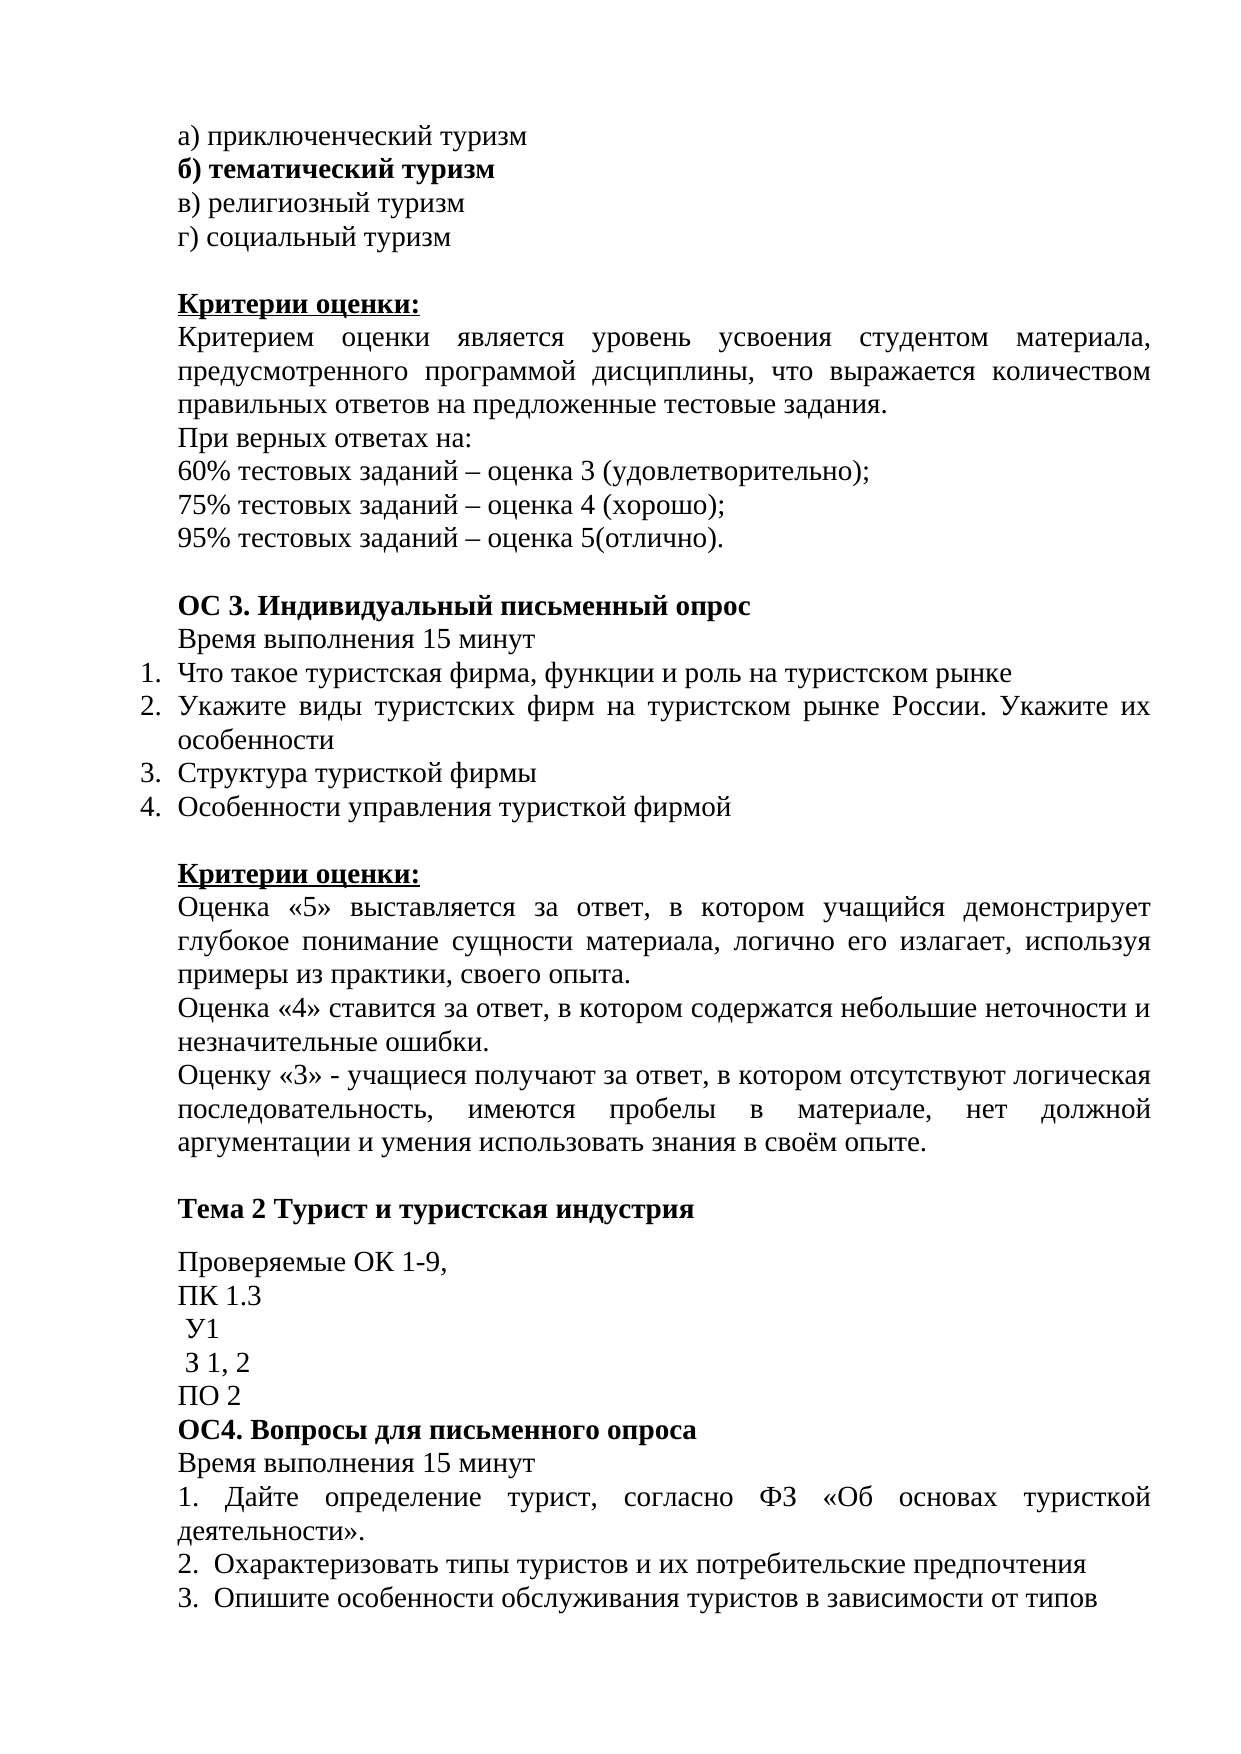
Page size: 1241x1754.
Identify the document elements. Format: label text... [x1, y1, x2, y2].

text 60% тестовых заданий – оценка 3 (удовлетворительно); [177, 453, 1152, 487]
text ПК 1.3 [177, 1278, 1152, 1311]
text 95% тестовых заданий – оценка 5(отлично). [177, 521, 1152, 554]
text ОС 3. Индивидуальный письменный опрос [177, 588, 1152, 621]
list Критерии оценки: [177, 856, 1152, 889]
text З 1, 2 [177, 1345, 1152, 1378]
text б) тематический туризм [177, 152, 1152, 185]
text Тема 2 Турист и туристская индустрия [177, 1191, 1152, 1225]
text ПО 2 [177, 1378, 1152, 1412]
text Проверяемые ОК 1-9, [177, 1244, 1152, 1278]
text 1. Дайте определение турист, согласно ФЗ «Об основах туристкой деятельности». [177, 1479, 1152, 1546]
text Критерием оценки является уровень усвоения студентом материала, предусмотренного программой дисциплины, что выражается количеством правильных ответов на предложенные тестовые задания. [177, 319, 1152, 420]
list Оценку «3» - учащиеся получают за ответ, в котором отсутствуют логическая последовательность, имеются пробелы в материале, нет должной аргументации и умения использовать знания в своём опыте. [177, 1057, 1152, 1158]
text в) религиозный туризм [177, 185, 1152, 219]
list Особенности управления туристкой фирмой [140, 789, 1152, 822]
text При верных ответах на: [177, 420, 1152, 453]
text У1 [177, 1311, 1152, 1345]
list Оценка «5» выставляется за ответ, в котором учащийся демонстрирует глубокое понимание сущности материала, логично его излагает, используя примеры из практики, своего опыта. [177, 889, 1152, 990]
text 2. Охарактеризовать типы туристов и их потребительские предпочтения [177, 1546, 1152, 1580]
text г) социальный туризм [177, 219, 1152, 252]
list Укажите виды туристских фирм на туристском рынке России. Укажите их особенности [140, 688, 1152, 755]
text 75% тестовых заданий – оценка 4 (хорошо); [177, 487, 1152, 521]
text 3. Опишите особенности обслуживания туристов в зависимости от типов [177, 1580, 1152, 1613]
text Время выполнения 15 минут [177, 1446, 1152, 1479]
text Критерии оценки: [177, 286, 1152, 319]
list Что такое туристская фирма, функции и роль на туристском рынке [140, 655, 1152, 688]
list Структура туристкой фирмы [140, 755, 1152, 789]
text а) приключенческий туризм [177, 118, 1152, 152]
list Оценка «4» ставится за ответ, в котором содержатся небольшие неточности и незначительные ошибки. [177, 990, 1152, 1057]
list Время выполнения 15 минут [177, 621, 1152, 655]
text ОС4. Вопросы для письменного опроса [177, 1412, 1152, 1446]
